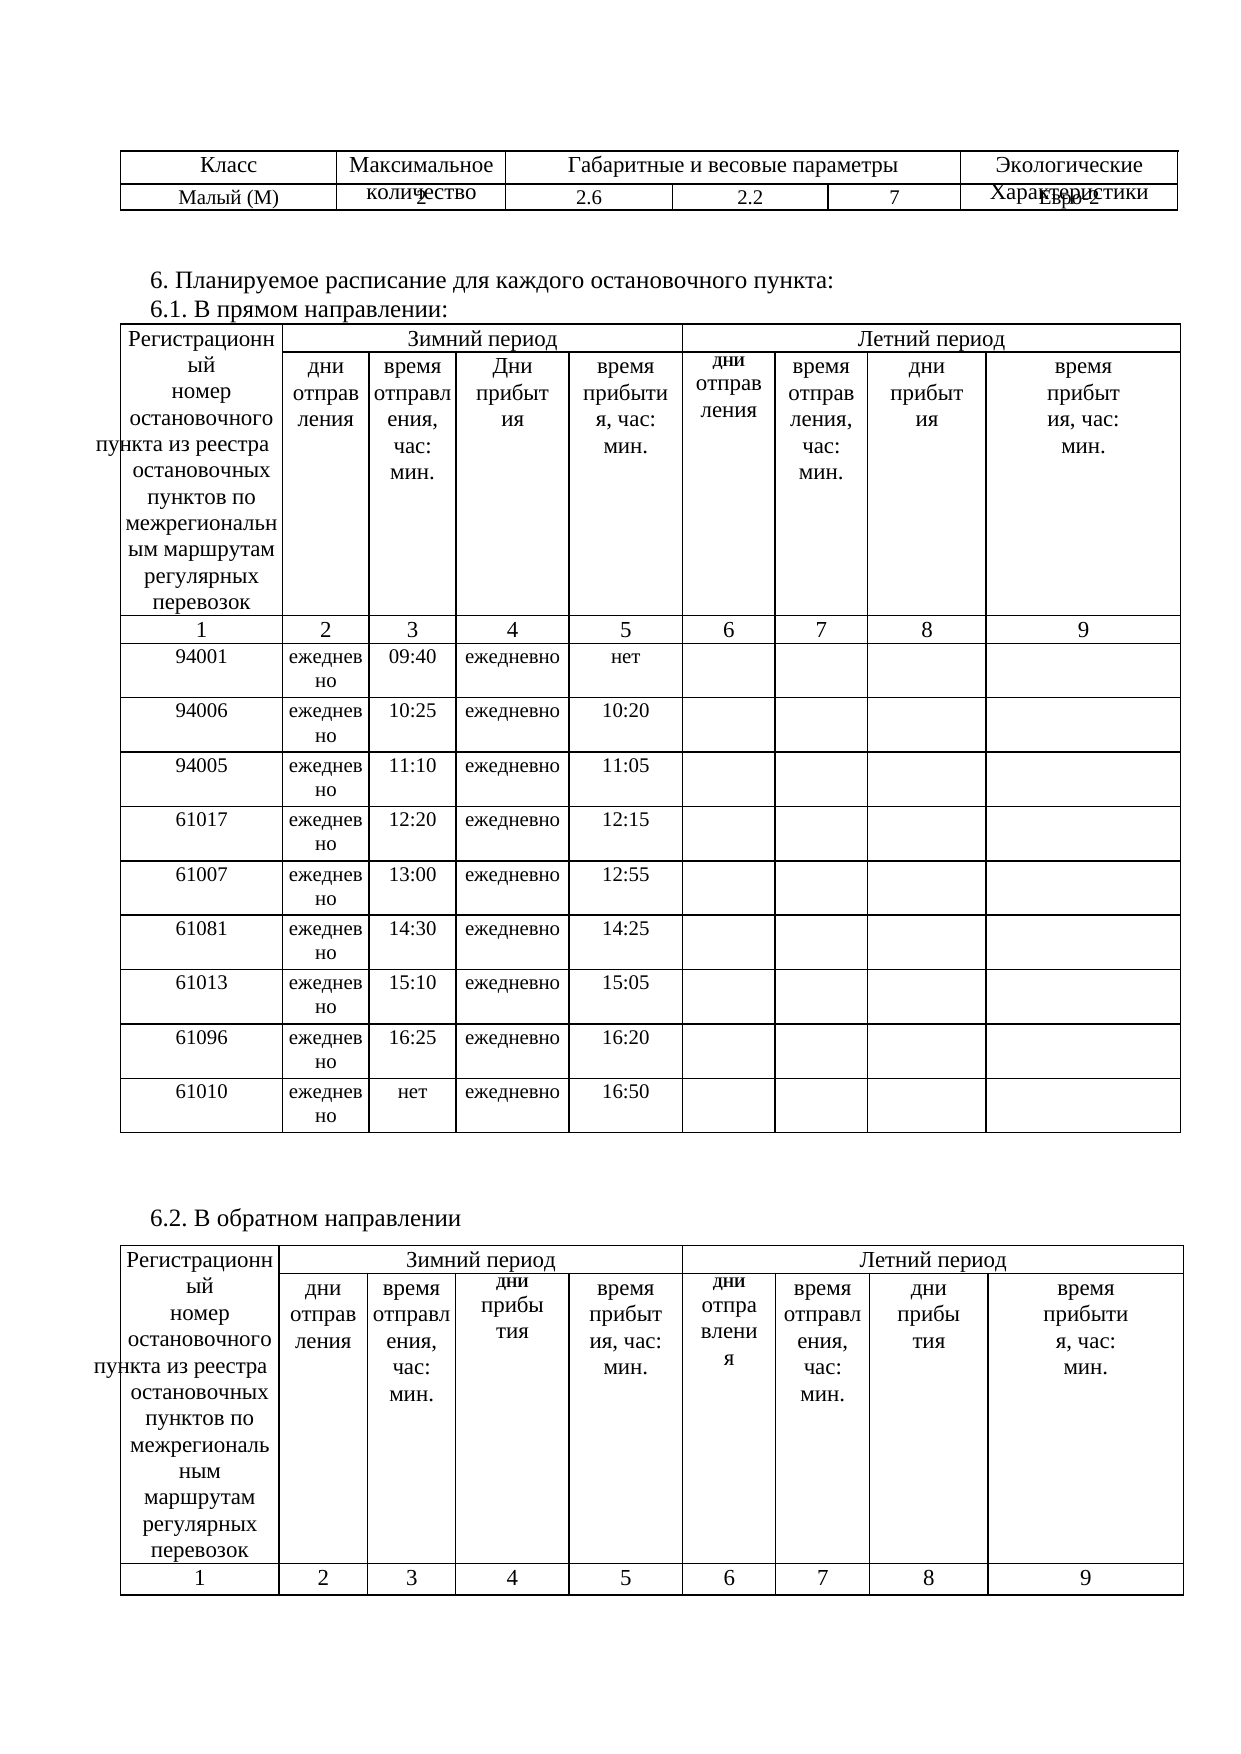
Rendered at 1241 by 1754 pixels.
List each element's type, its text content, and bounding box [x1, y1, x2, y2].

table_cell 11:05 [570, 753, 682, 806]
table_cell [987, 753, 1180, 806]
table_cell [776, 753, 867, 806]
table_cell 61017 [121, 807, 282, 860]
table_cell 15:05 [570, 970, 682, 1023]
table_cell дни прибыт ия [868, 353, 985, 614]
text 6.1. В прямом направлении: [150, 294, 1090, 323]
table_cell ежедневно [457, 862, 568, 914]
table_cell 3 [368, 1564, 455, 1594]
table_cell 8 [870, 1564, 987, 1594]
table_cell [683, 1025, 774, 1077]
table_cell время отправл ения, час: мин. [370, 353, 455, 614]
table_cell 94001 [121, 644, 282, 697]
table_cell 14:30 [370, 916, 455, 969]
table_cell 4 [457, 616, 568, 642]
table_cell [683, 807, 774, 860]
table_cell Малый (М) [121, 185, 336, 209]
table_cell 7 [776, 616, 867, 642]
table_cell время отправл ения, час: мин. [776, 1274, 869, 1562]
table_cell ежедневно [457, 1025, 568, 1077]
table_cell ежедневно [457, 807, 568, 860]
table_cell время прибыти я, час: мин. [989, 1274, 1183, 1562]
table_cell [868, 698, 985, 751]
table_cell ежедневно [457, 1079, 568, 1132]
table_cell ежедневно [457, 916, 568, 969]
table_cell [987, 862, 1180, 914]
table_cell 2 [283, 616, 368, 642]
table_cell 12:55 [570, 862, 682, 914]
table_cell ежедневно [283, 698, 368, 751]
table_cell [776, 807, 867, 860]
table_cell 16:50 [570, 1079, 682, 1132]
table_cell [987, 970, 1180, 1023]
table_cell 1 [121, 1564, 278, 1594]
table_cell [868, 862, 985, 914]
table_cell 14:25 [570, 916, 682, 969]
table_cell ежедневно [283, 916, 368, 969]
table_cell 2.2 [673, 185, 827, 209]
table_cell 8 [868, 616, 985, 642]
table_cell 61007 [121, 862, 282, 914]
table_cell [683, 916, 774, 969]
table_cell ежедневно [457, 644, 568, 697]
table_cell [776, 970, 867, 1023]
table_cell 7 [829, 185, 960, 209]
table_cell 61096 [121, 1025, 282, 1077]
table_cell [987, 644, 1180, 697]
table_cell [683, 753, 774, 806]
table_cell ежедневно [283, 753, 368, 806]
table_cell 94005 [121, 753, 282, 806]
table_cell 6 [683, 616, 774, 642]
table_cell 12:20 [370, 807, 455, 860]
table_cell ДНИ отпра влени я [683, 1274, 775, 1562]
table_cell 2.6 [506, 185, 672, 209]
table_cell [868, 644, 985, 697]
table_cell ежедневно [283, 807, 368, 860]
table_header Класс [121, 152, 336, 183]
table_cell 16:20 [570, 1025, 682, 1077]
table_cell ежедневно [283, 644, 368, 697]
table_cell ежедневно [283, 1079, 368, 1132]
table_cell [776, 916, 867, 969]
table_cell [776, 698, 867, 751]
table_cell ДНИ прибы тия [456, 1274, 568, 1562]
table_cell 09:40 [370, 644, 455, 697]
table_cell ДНИ отправ ления [683, 353, 774, 614]
table_header Габаритные и весовые параметры [506, 152, 960, 183]
table_cell [683, 970, 774, 1023]
table_cell ежедневно [283, 862, 368, 914]
table_cell 5 [570, 616, 682, 642]
table_cell [683, 698, 774, 751]
text 6. Планируемое расписание для каждого остановочного пункта: [150, 266, 1090, 294]
table_cell [987, 1079, 1180, 1132]
table_cell [868, 753, 985, 806]
table_cell 10:20 [570, 698, 682, 751]
table_cell время отправ ления, час: мин. [776, 353, 867, 614]
table_cell [987, 807, 1180, 860]
table_header Зимний период [283, 325, 682, 351]
table_cell время прибыти я, час: мин. [570, 353, 682, 614]
table_cell [868, 1025, 985, 1077]
table_cell 4 [456, 1564, 568, 1594]
table_cell [683, 1079, 774, 1132]
table_cell [868, 916, 985, 969]
table_cell [776, 1025, 867, 1077]
table_cell 16:25 [370, 1025, 455, 1077]
table_cell время прибыт ия, час: мин. [570, 1274, 682, 1562]
table_cell время прибыт ия, час: мин. [987, 353, 1180, 614]
table_cell 12:15 [570, 807, 682, 860]
table_cell 9 [987, 616, 1180, 642]
table_cell ежедневно [283, 1025, 368, 1077]
table_cell [868, 970, 985, 1023]
table_cell [987, 1025, 1180, 1077]
table_cell ежедневно [283, 970, 368, 1023]
table_cell 11:10 [370, 753, 455, 806]
text 6.2. В обратном направлении [150, 1203, 1090, 1232]
table_cell [776, 862, 867, 914]
table_cell 7 [776, 1564, 869, 1594]
table_header Экологические Характеристики [961, 152, 1177, 183]
table_cell ежедневно [457, 698, 568, 751]
table_header Регистрационный номер остановочного пункта из реестра остановочных пунктов по межрегиональным маршрутам регулярных перевозок [121, 325, 282, 614]
table_cell [868, 807, 985, 860]
table_cell 6 [683, 1564, 775, 1594]
table_cell [868, 1079, 985, 1132]
table_cell 9 [989, 1564, 1183, 1594]
table_cell 1 [121, 616, 282, 642]
table_cell 61013 [121, 970, 282, 1023]
table_cell 2 [337, 185, 505, 209]
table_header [121, 1246, 278, 1562]
table_header Зимний период [280, 1246, 682, 1273]
table_header Летний период [683, 1246, 1183, 1273]
table_cell дни отправ ления [280, 1274, 367, 1562]
table_cell 5 [570, 1564, 682, 1594]
table_cell 61010 [121, 1079, 282, 1132]
table_cell 94006 [121, 698, 282, 751]
table_cell 15:10 [370, 970, 455, 1023]
table_cell 61081 [121, 916, 282, 969]
table_cell 10:25 [370, 698, 455, 751]
table_cell ежедневно [457, 753, 568, 806]
table_cell 3 [370, 616, 455, 642]
table_cell дни отправ ления [283, 353, 368, 614]
table_header Летний период [683, 325, 1180, 351]
table_cell 2 [280, 1564, 367, 1594]
table_cell Дни прибыт ия [457, 353, 568, 614]
table_cell дни прибы тия [870, 1274, 987, 1562]
table_cell нет [570, 644, 682, 697]
table_cell [683, 644, 774, 697]
table_cell время отправл ения, час: мин. [368, 1274, 455, 1562]
table_cell [987, 916, 1180, 969]
table_cell 13:00 [370, 862, 455, 914]
table_cell [776, 1079, 867, 1132]
table_cell Евро-2 [961, 185, 1177, 209]
table_cell нет [370, 1079, 455, 1132]
table_cell [776, 644, 867, 697]
table_cell ежедневно [457, 970, 568, 1023]
table_cell [683, 862, 774, 914]
table_cell [987, 698, 1180, 751]
table_header Максимальное количество [337, 152, 505, 183]
